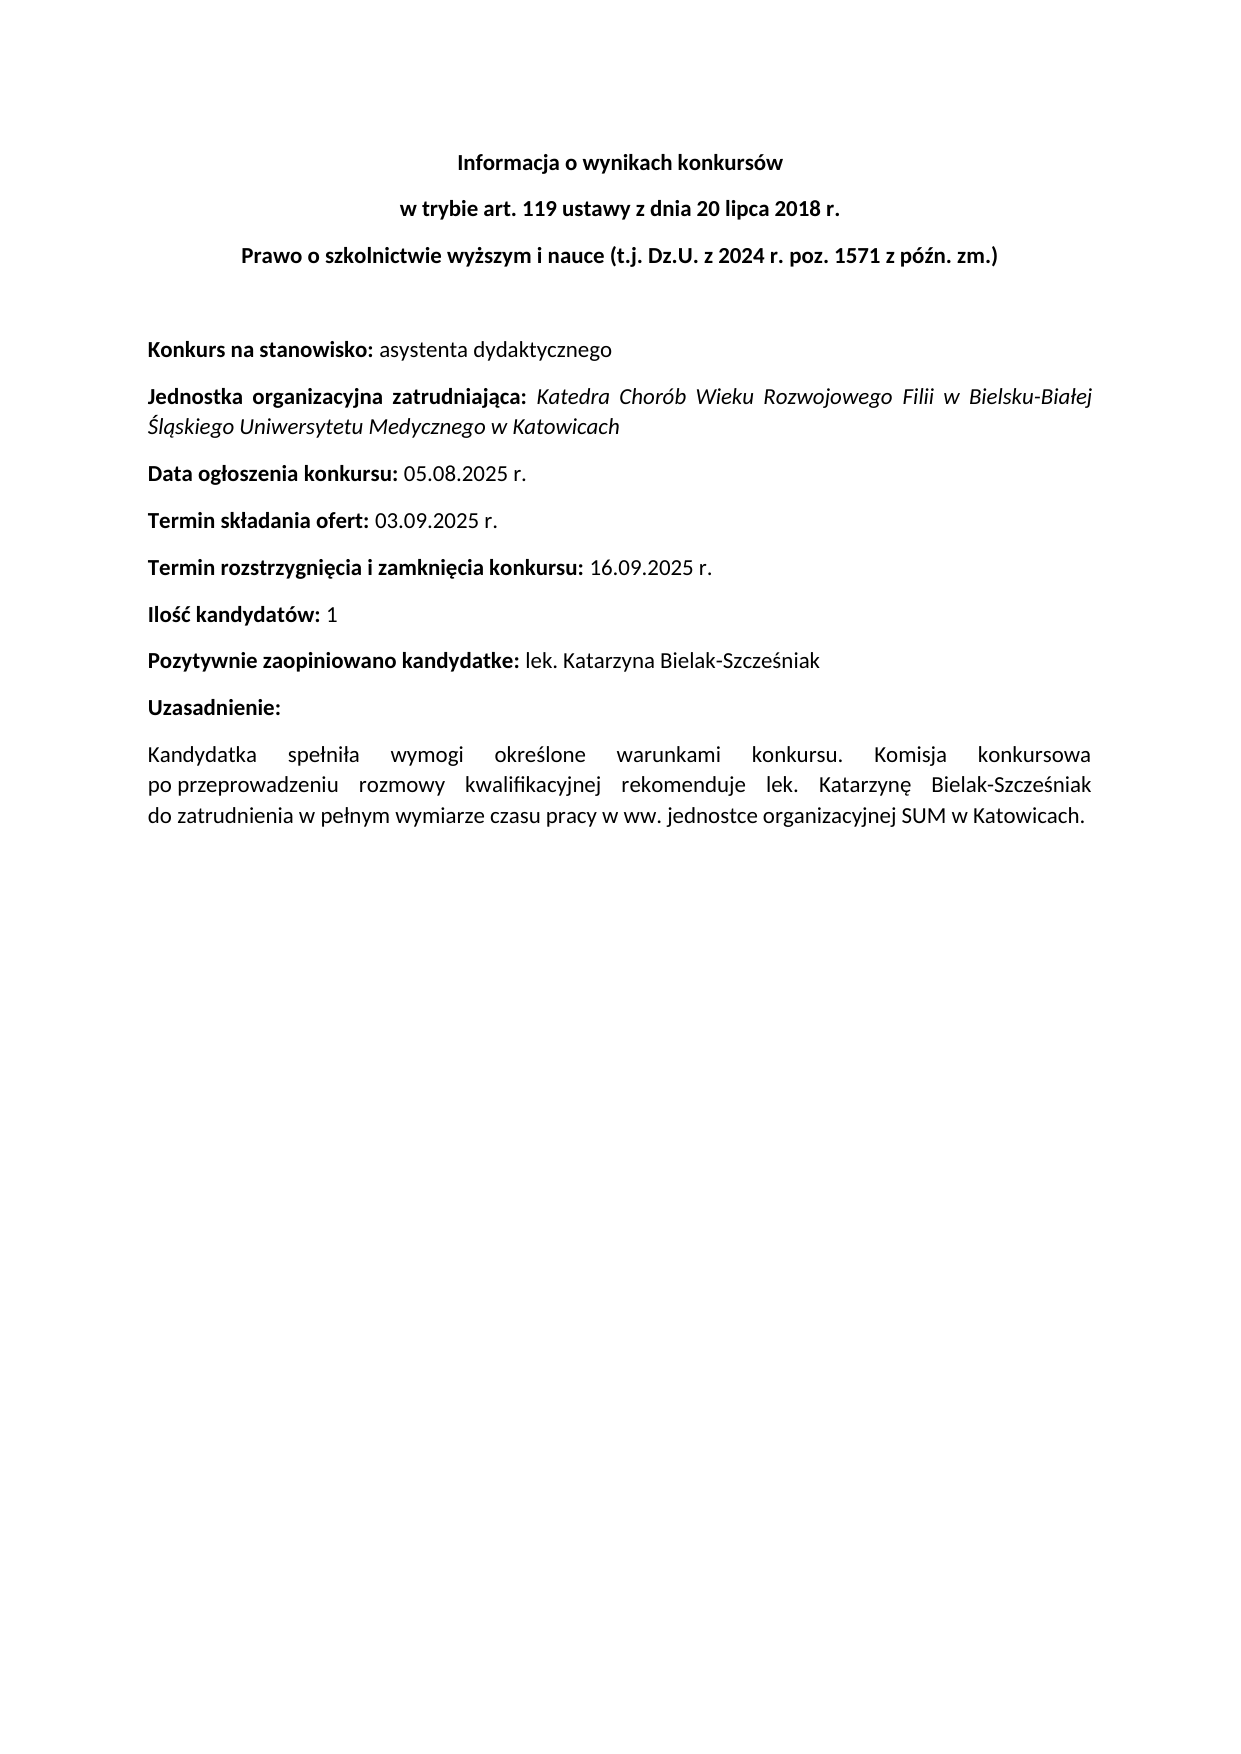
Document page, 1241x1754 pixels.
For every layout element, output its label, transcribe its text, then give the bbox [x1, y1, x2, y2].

text Pozytywnie zaopiniowano kandydatke: lek. Katarzyna Bielak-Szcześniak [148, 647, 1093, 674]
text Termin składania ofert: 03.09.2025 r. [148, 506, 1093, 534]
text Jednostka organizacyjna zatrudniająca: Katedra Chorób Wieku Rozwojowego Filii w Bielsku-Białej Śląskiego Uniwersytetu Medycznego w Katowicach [148, 382, 1093, 440]
text w trybie art. 119 ustawy z dnia 20 lipca 2018 r. [148, 194, 1093, 222]
text Uzasadnienie: [148, 693, 1093, 721]
text Prawo o szkolnictwie wyższym i nauce (t.j. Dz.U. z 2024 r. poz. 1571 z późn. zm.) [148, 241, 1093, 269]
text Konkurs na stanowisko: asystenta dydaktycznego [148, 335, 1093, 363]
text Ilość kandydatów: 1 [148, 600, 1093, 628]
text Kandydatka spełniła wymogi określone warunkami konkursu. Komisja konkursowa po przeprowadzeniu rozmowy kwalifikacyjnej rekomenduje lek. Katarzynę Bielak-Szcześniak do zatrudnienia w pełnym wymiarze czasu pracy w ww. jednostce organizacyjnej SUM w Katowicach. [148, 740, 1093, 829]
text Informacja o wynikach konkursów [148, 148, 1093, 176]
text Data ogłoszenia konkursu: 05.08.2025 r. [148, 459, 1093, 487]
text Termin rozstrzygnięcia i zamknięcia konkursu: 16.09.2025 r. [148, 553, 1093, 581]
